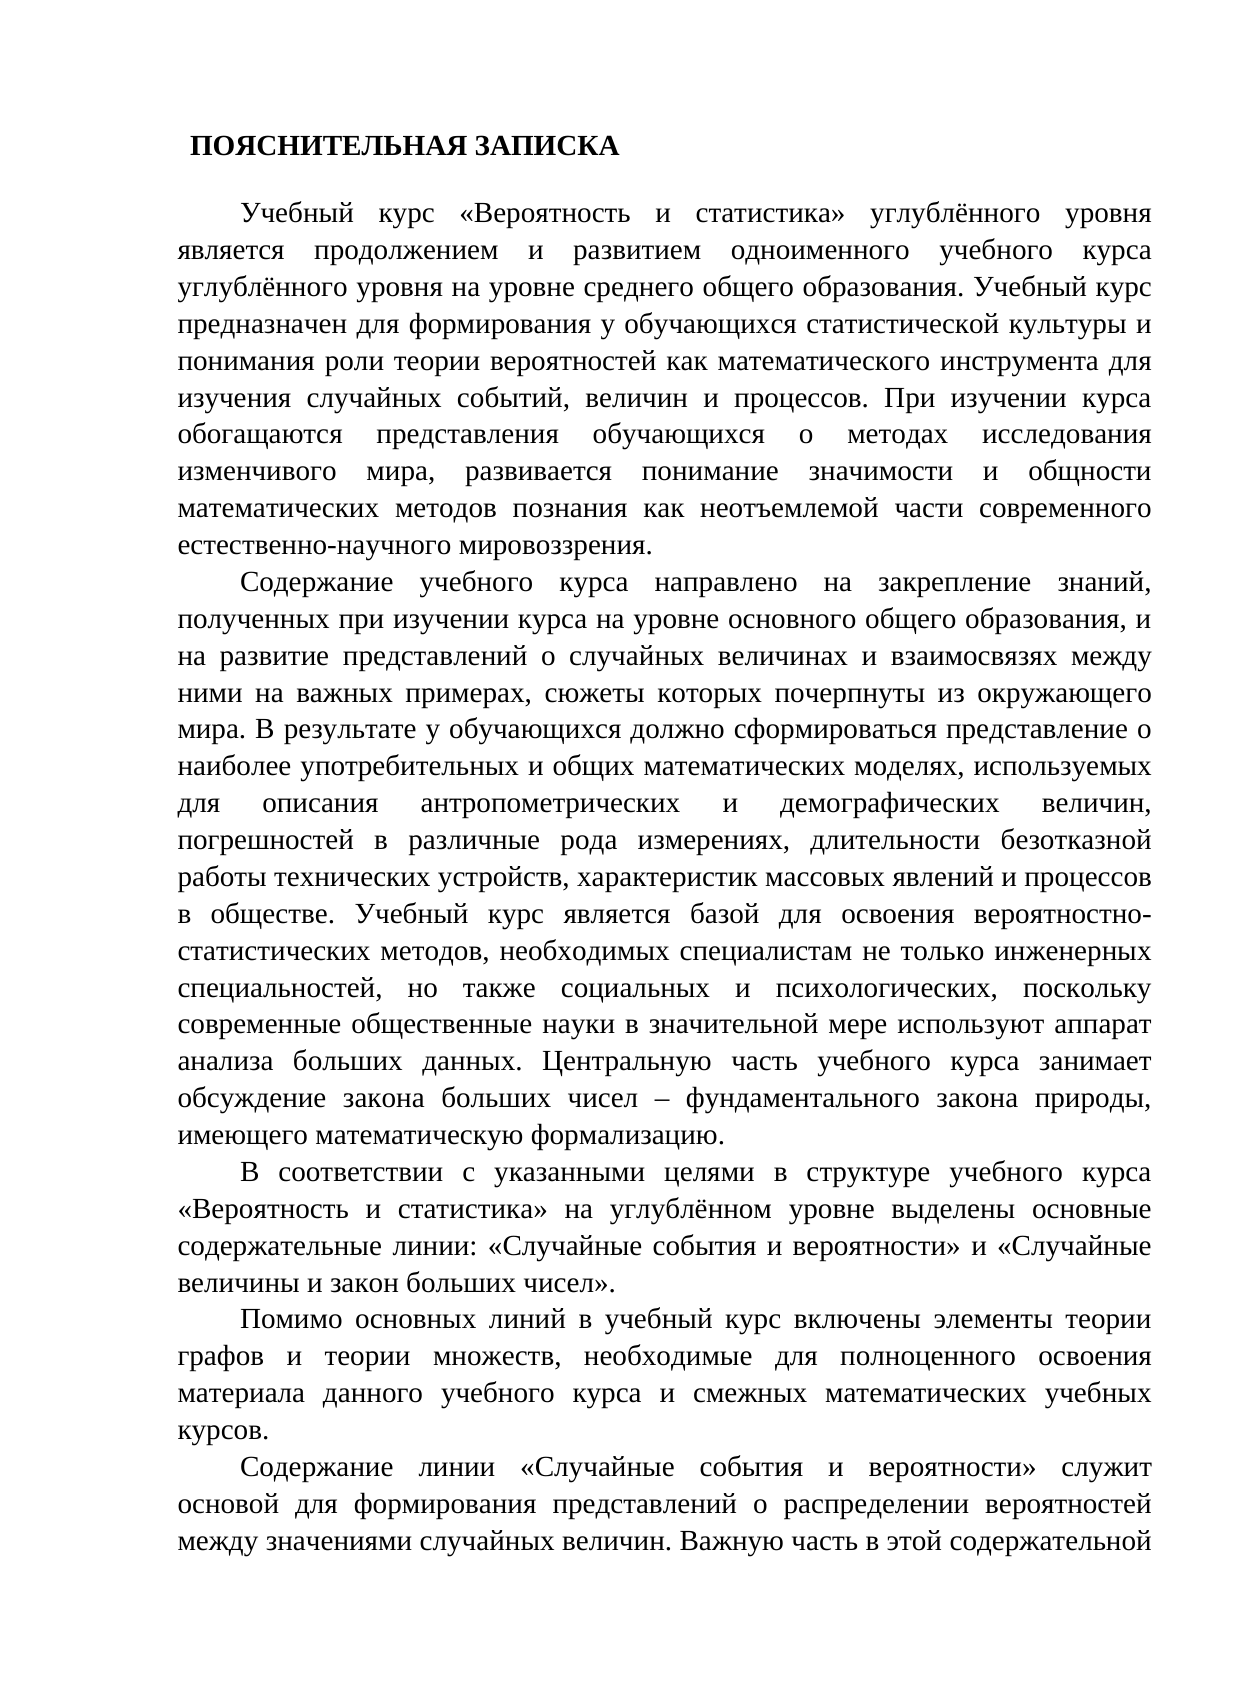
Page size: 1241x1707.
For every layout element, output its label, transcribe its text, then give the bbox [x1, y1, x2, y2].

text Содержание учебного курса направлено на закрепление знаний, полученных при изучении курса на уровне основного общего образования, и на развитие представлений о случайных величинах и взаимосвязях между ними на важных примерах, сюжеты которых почерпнуты из окружающего мира. В результате у обучающихся должно сформироваться представление о наиболее употребительных и общих математических моделях, используемых для описания антропометрических и демографических величин, погрешностей в различные рода измерениях, длительности безотказной работы технических устройств, характеристик массовых явлений и процессов в обществе. Учебный курс является базой для освоения вероятностно-статистических методов, необходимых специалистам не только инженерных специальностей, но также социальных и психологических, поскольку современные общественные науки в значительной мере используют аппарат анализа больших данных. Центральную часть учебного курса занимает обсуждение закона больших чисел – фундаментального закона природы, имеющего математическую формализацию. [177, 564, 1152, 1151]
text В соответствии с указанными целями в структуре учебного курса «Вероятность и статистика» на углублённом уровне выделены основные содержательные линии: «Случайные события и вероятности» и «Случайные величины и закон больших чисел». [177, 1154, 1152, 1298]
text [177, 1449, 1152, 1556]
text ПОЯСНИТЕЛЬНАЯ ЗАПИСКА [190, 128, 1152, 161]
text Помимо основных линий в учебный курс включены элементы теории графов и теории множеств, необходимые для полноценного освоения материала данного учебного курса и смежных математических учебных курсов. [177, 1302, 1152, 1446]
text Учебный курс «Вероятность и статистика» углублённого уровня является продолжением и развитием одноименного учебного курса углублённого уровня на уровне среднего общего образования. Учебный курс предназначен для формирования у обучающихся статистической культуры и понимания роли теории вероятностей как математического инструмента для изучения случайных событий, величин и процессов. При изучении курса обогащаются представления обучающихся о методах исследования изменчивого мира, развивается понимание значимости и общности математических методов познания как неотъемлемой части современного естественно-научного мировоззрения. [177, 195, 1152, 561]
